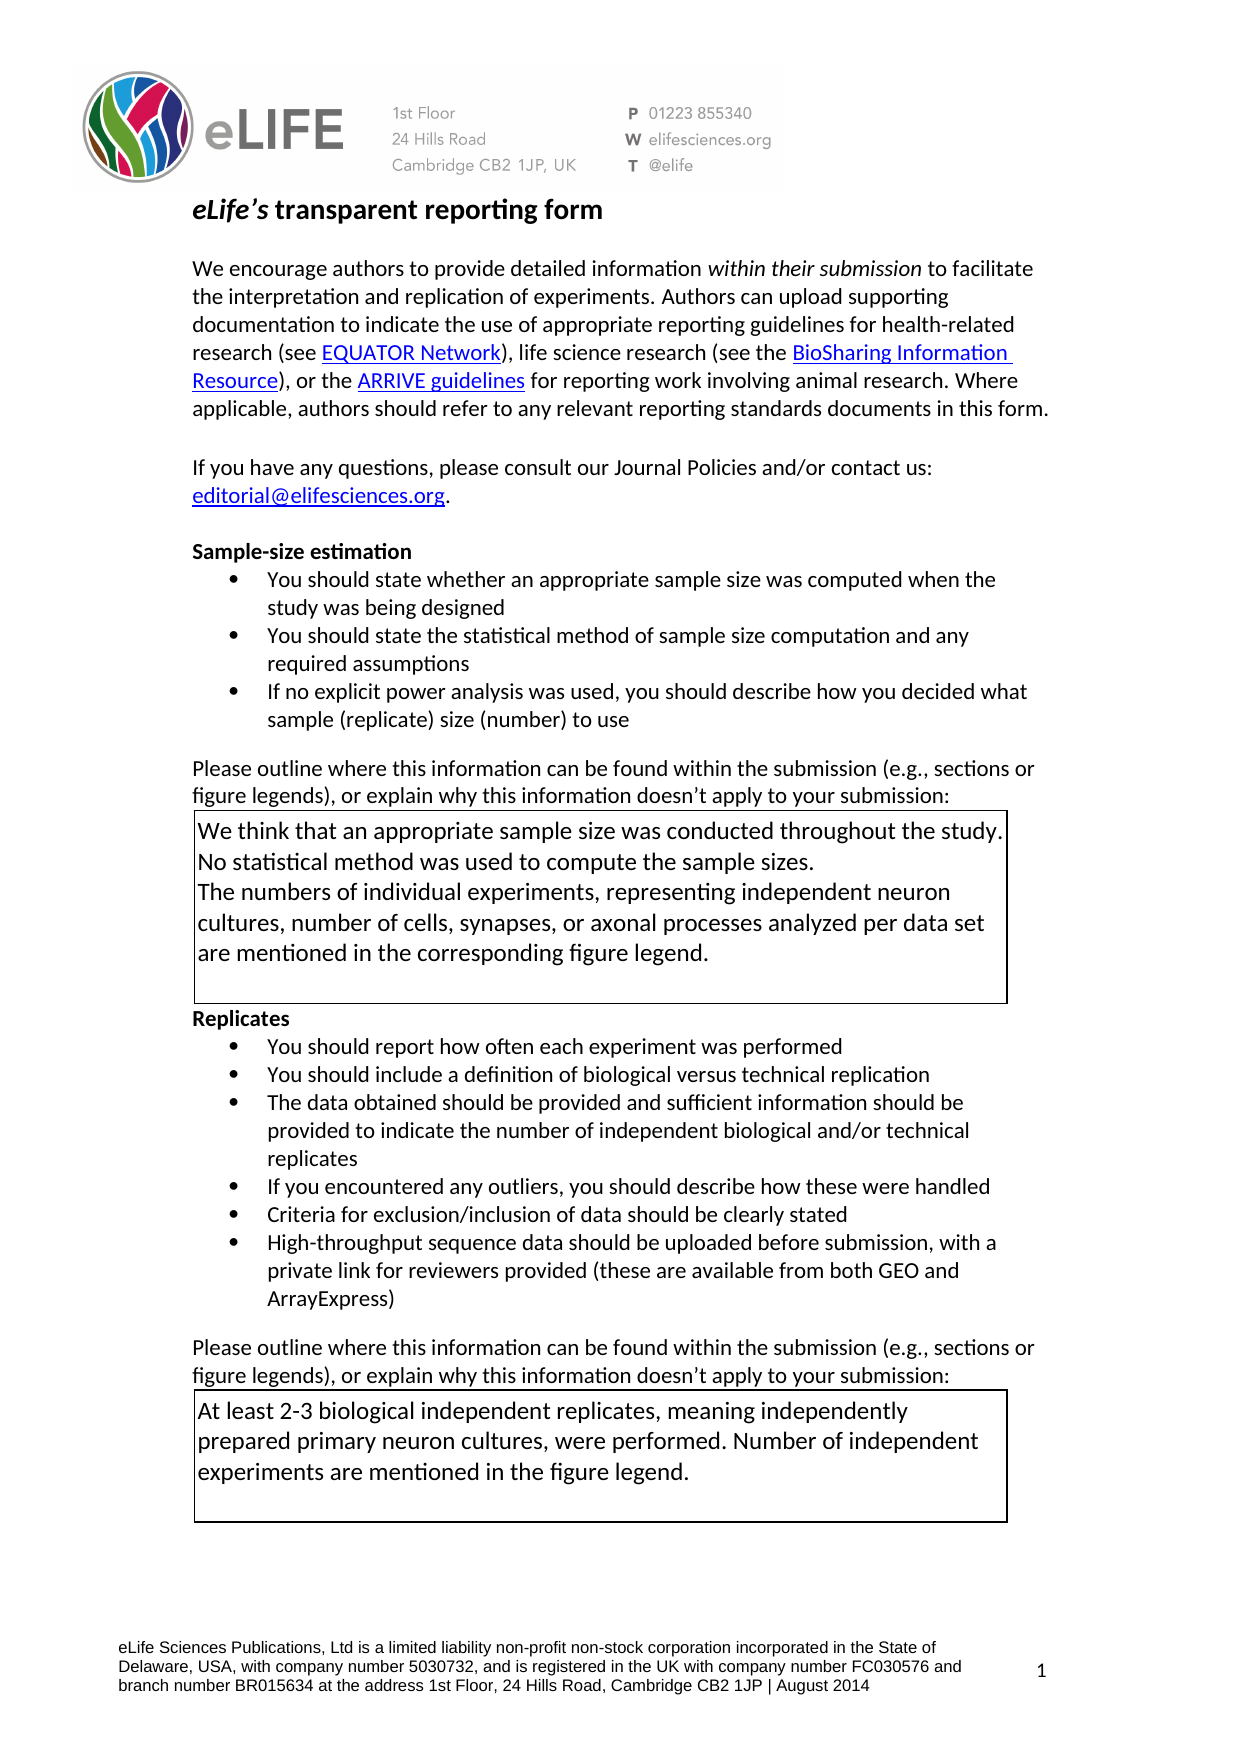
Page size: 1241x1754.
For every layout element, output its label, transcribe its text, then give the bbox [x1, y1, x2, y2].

list If you encountered any outliers, you should describe how these were handled [229, 1172, 1053, 1201]
text The numbers of individual experiments, representing independent neuron cultures, number of cells, synapses, or axonal processes analyzed per data set are mentioned in the corresponding figure legend. [197, 877, 1004, 968]
list Criteria for exclusion/inclusion of data should be clearly stated [229, 1201, 1053, 1228]
text Sample-size estimation [192, 537, 1053, 565]
list You should state whether an appropriate sample size was computed when the study was being designed [229, 565, 1053, 621]
list High-throughput sequence data should be uploaded before submission, with a private link for reviewers provided (these are available from both GEO and ArrayExpress) [229, 1228, 1053, 1313]
list The data obtained should be provided and sufficient information should be provided to indicate the number of independent biological and/or technical replicates [229, 1088, 1053, 1172]
list You should report how often each experiment was performed [229, 1032, 1053, 1060]
text We encourage authors to provide detailed information within their submission to facilitate the interpretation and replication of experiments. Authors can upload supporting documentation to indicate the use of appropriate reporting guidelines for health-related research (see EQUATOR Network), life science research (see the BioSharing Information Resource), or the ARRIVE guidelines for reporting work involving animal research. Where applicable, authors should refer to any relevant reporting standards documents in this form. [192, 254, 1053, 423]
list You should include a definition of biological versus technical replication [229, 1060, 1053, 1088]
list If no explicit power analysis was used, you should describe how you decided what sample (replicate) size (number) to use [229, 677, 1053, 733]
text Replicates [192, 838, 1053, 1032]
text If you have any questions, please consult our Journal Policies and/or contact us: editorial@elifesciences.org. [192, 453, 1053, 509]
text We think that an appropriate sample size was conducted throughout the study. No statistical method was used to compute the sample sizes. [195, 813, 1006, 877]
list You should state the statistical method of sample size computation and any required assumptions [229, 621, 1053, 677]
text At least 2-3 biological independent replicates, meaning independently prepared primary neuron cultures, were performed. Number of independent experiments are mentioned in the figure legend. [195, 1393, 1006, 1486]
picture [73, 59, 784, 191]
text eLife’s transparent reporting form [192, 191, 1053, 226]
